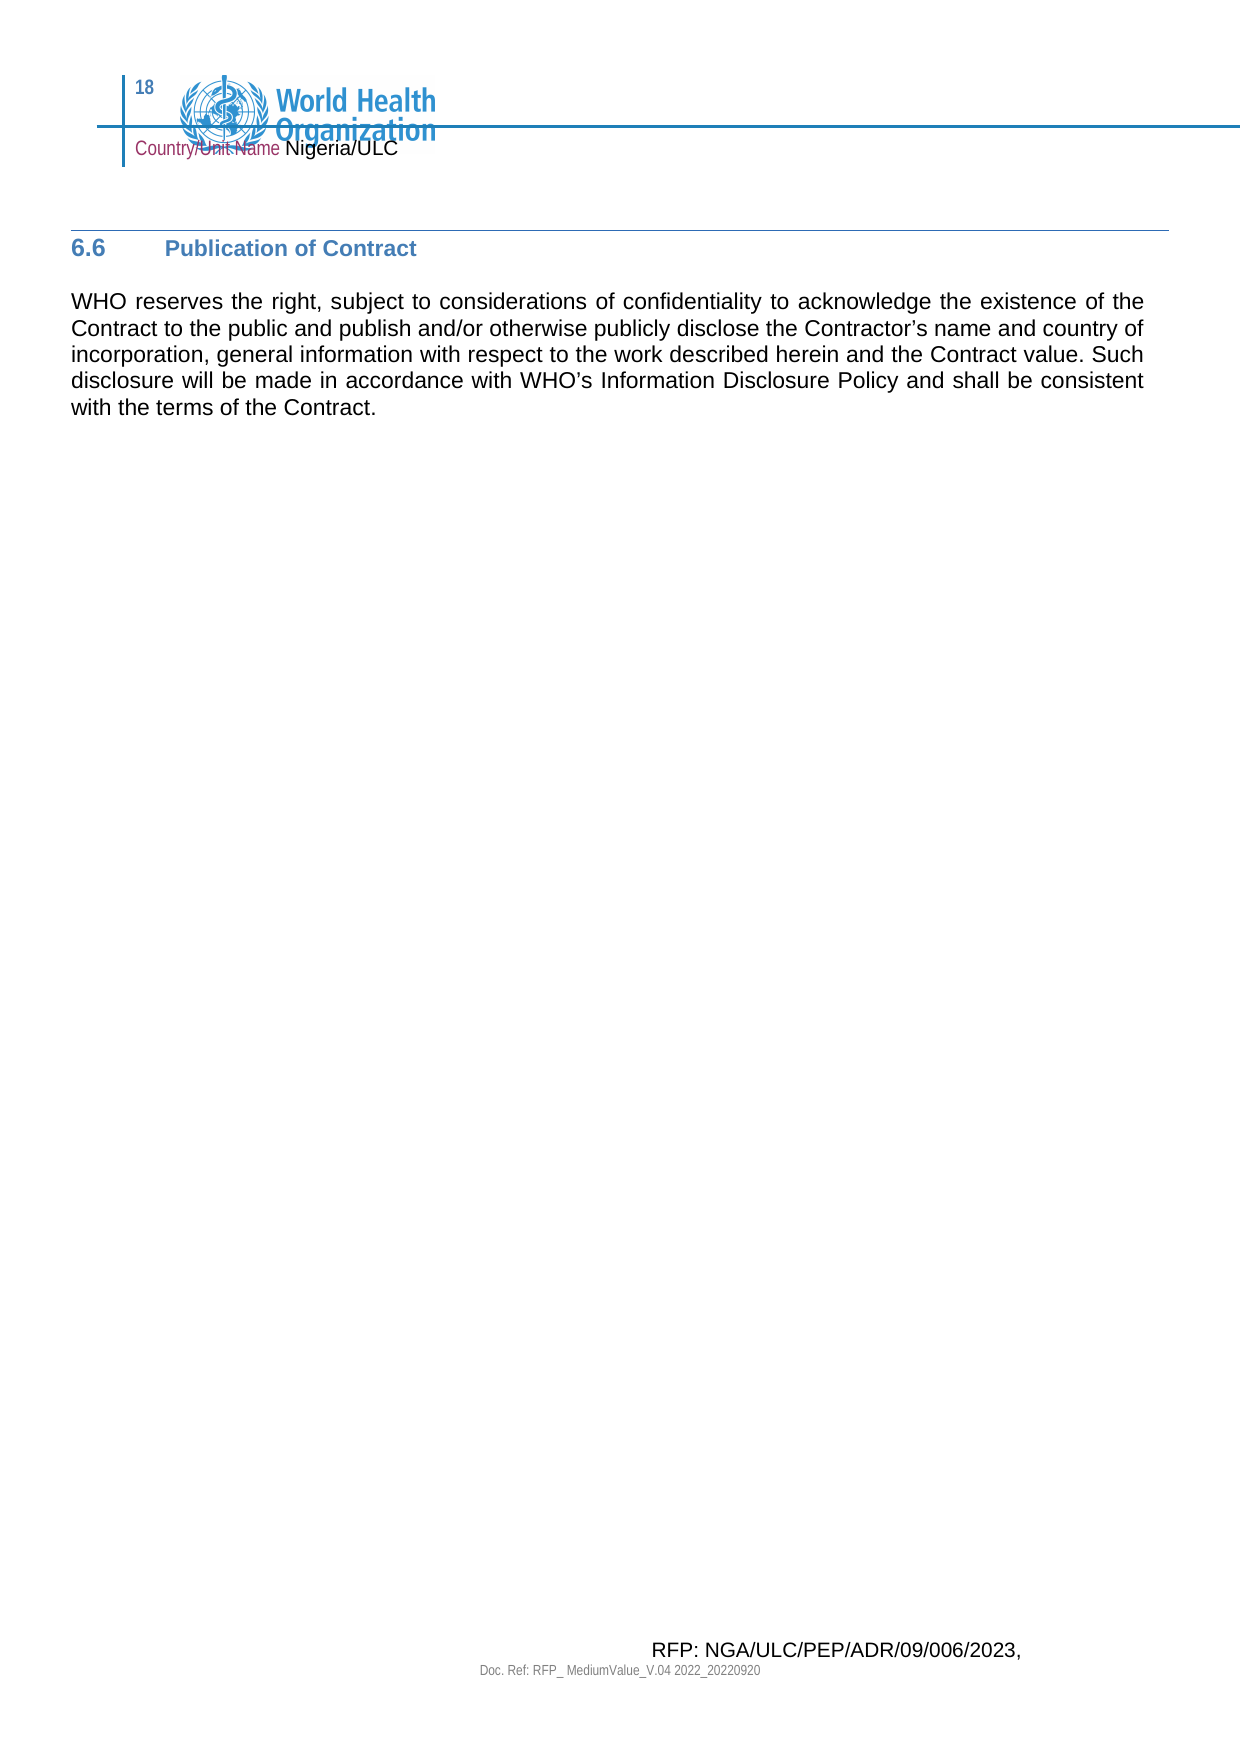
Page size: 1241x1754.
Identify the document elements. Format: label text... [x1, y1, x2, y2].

picture [180, 75, 435, 125]
subtitle Publication of Contract [71, 231, 1169, 262]
picture [180, 128, 435, 154]
text WHO reserves the right, subject to considerations of confidentiality to acknowledge the existence of the Contract to the public and publish and/or otherwise publicly disclose the Contractor’s name and country of incorporation, general information with respect to the work described herein and the Contract value. Such disclosure will be made in accordance with WHO’s Information Disclosure Policy and shall be consistent with the terms of the Contract. [71, 288, 1144, 420]
picture [237, 144, 242, 154]
picture [288, 143, 295, 154]
